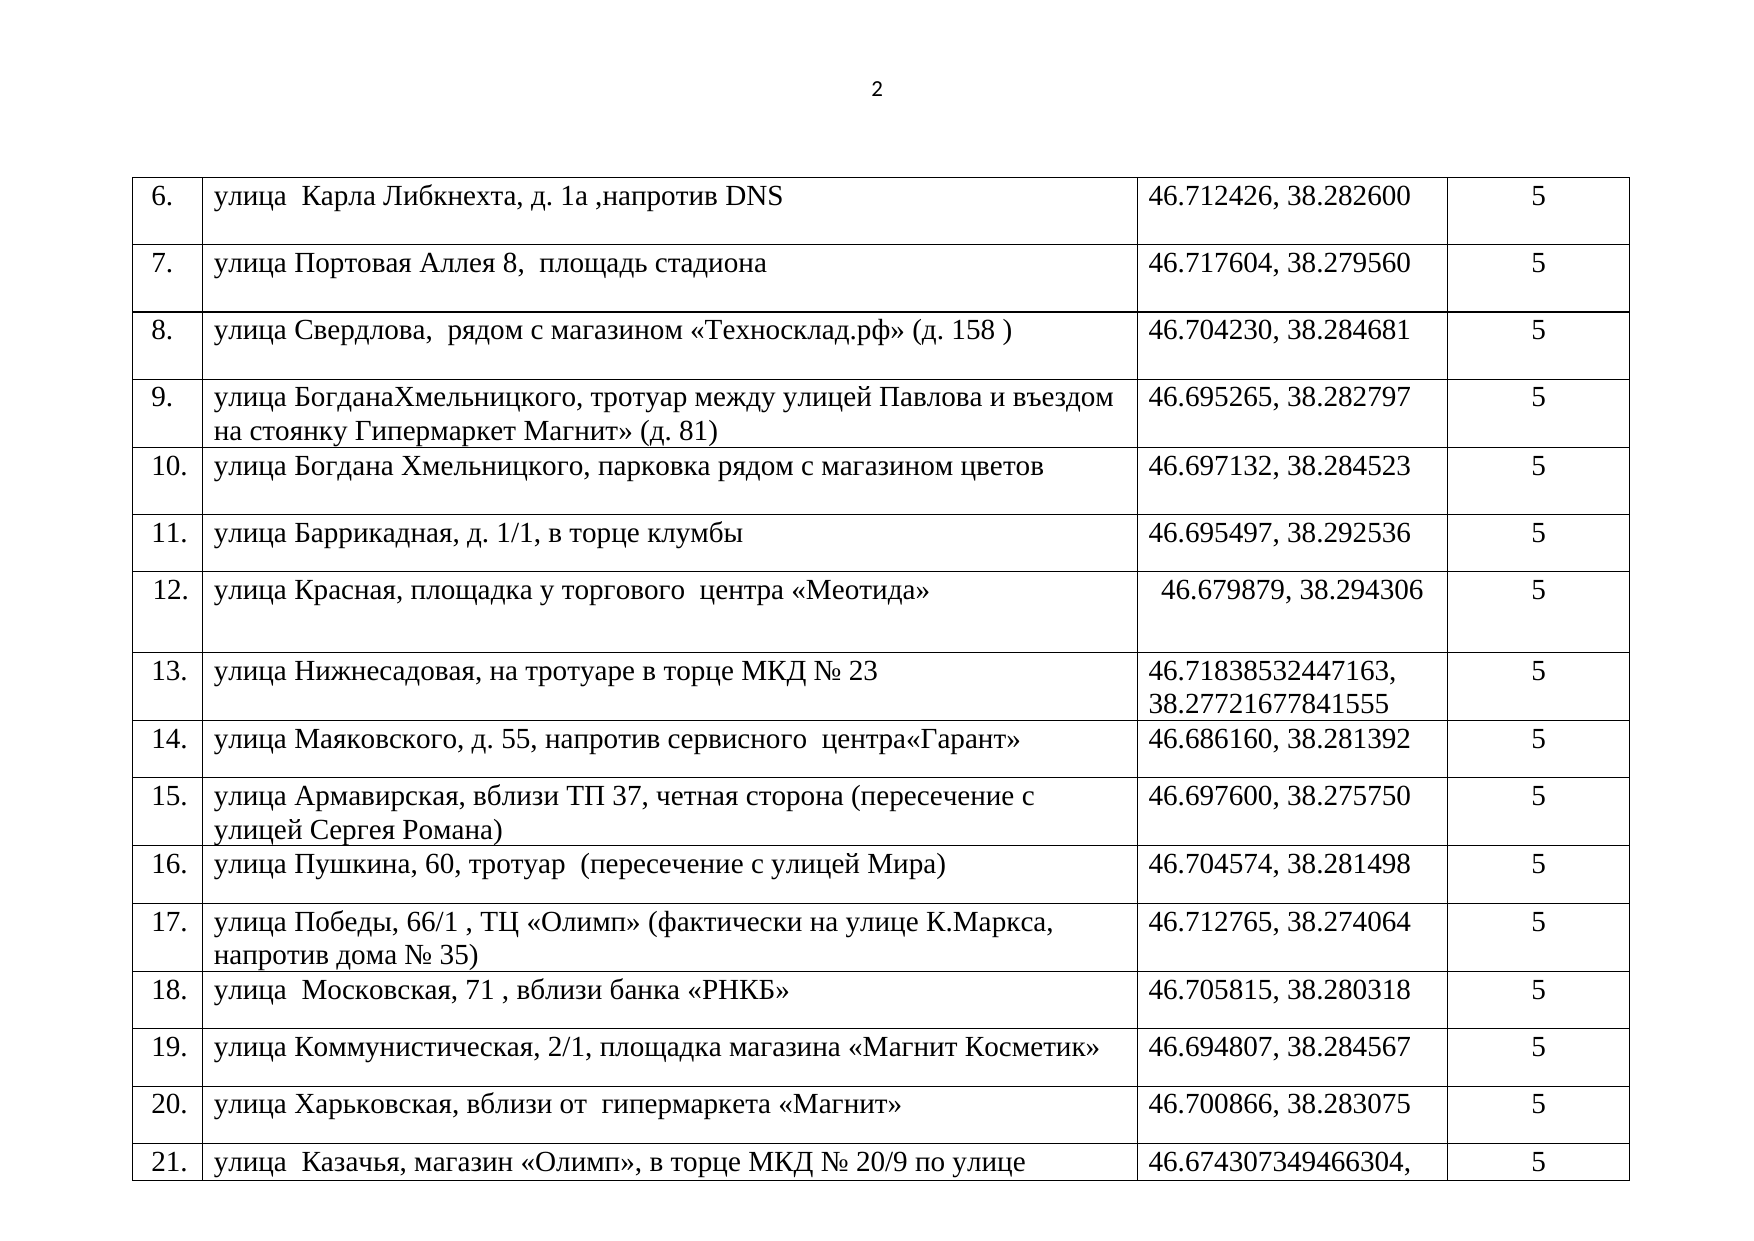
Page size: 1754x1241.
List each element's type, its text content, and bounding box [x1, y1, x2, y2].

table_cell улица Пушкина, 60, тротуар (пересечение с улицей Мира) [203, 846, 1137, 903]
table_cell 46.704230, 38.284681 [1138, 313, 1447, 378]
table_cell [1138, 1144, 1447, 1180]
table_cell [133, 653, 202, 720]
table_cell 5 [1448, 313, 1629, 378]
table_cell улица Портовая Аллея 8, площадь стадиона [203, 245, 1137, 311]
table_cell 46.697600, 38.275750 [1138, 778, 1447, 845]
table_cell улица Богдана Хмельницкого, парковка рядом с магазином цветов [203, 448, 1137, 514]
table_cell 46.695497, 38.292536 [1138, 515, 1447, 571]
table_cell 5 [1448, 778, 1629, 845]
table_cell 5 [1448, 653, 1629, 720]
table_cell 5 [1448, 972, 1629, 1028]
table_cell [133, 313, 202, 378]
table_cell 46.694807, 38.284567 [1138, 1029, 1447, 1086]
table_cell 5 [1448, 721, 1629, 777]
table_cell улица Баррикадная, д. 1/1, в торце клумбы [203, 515, 1137, 571]
table_cell 46.704574, 38.281498 [1138, 846, 1447, 903]
table_cell 46.705815, 38.280318 [1138, 972, 1447, 1028]
table_cell 46.695265, 38.282797 [1138, 380, 1447, 447]
table_cell улица БогданаХмельницкого, тротуар между улицей Павлова и въездом на стоянку Гипермаркет Магнит» (д. 81) [203, 380, 1137, 447]
table_cell улица Красная, площадка у торгового центра «Меотида» [203, 572, 1137, 652]
table_cell 5 [1448, 448, 1629, 514]
table_cell 46.712765, 38.274064 [1138, 904, 1447, 971]
table_cell [133, 1029, 202, 1086]
table_cell 5 [1448, 1144, 1629, 1180]
table_cell 5 [1448, 380, 1629, 447]
table_cell 46.686160, 38.281392 [1138, 721, 1447, 777]
table_cell улица Нижнесадовая, на тротуаре в торце МКД № 23 [203, 653, 1137, 720]
table_cell 5 [1448, 1087, 1629, 1143]
table_cell [133, 778, 202, 845]
table_cell [133, 178, 202, 244]
table_cell улица Свердлова, рядом с магазином «Техносклад.рф» (д. 158 ) [203, 313, 1137, 378]
table_cell улица Московская, 71 , вблизи банка «РНКБ» [203, 972, 1137, 1028]
table_cell 46.679879, 38.294306 [1138, 572, 1447, 652]
table_cell улица Харьковская, вблизи от гипермаркета «Магнит» [203, 1087, 1137, 1143]
table_cell 5 [1448, 245, 1629, 311]
table_cell 5 [1448, 846, 1629, 903]
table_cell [203, 1144, 1137, 1180]
table_cell 5 [1448, 178, 1629, 244]
table_cell 5 [1448, 1029, 1629, 1086]
table_cell [133, 380, 202, 447]
table_cell [133, 721, 202, 777]
table_cell 46.712426, 38.282600 [1138, 178, 1447, 244]
table_cell 46.71838532447163, 38.27721677841555 [1138, 653, 1447, 720]
table_cell 46.700866, 38.283075 [1138, 1087, 1447, 1143]
table_cell улица Армавирская, вблизи ТП 37, четная сторона (пересечение с улицей Сергея Романа) [203, 778, 1137, 845]
table_cell 5 [1448, 572, 1629, 652]
table_cell 5 [1448, 904, 1629, 971]
table_cell [133, 515, 202, 571]
table_cell [133, 1087, 202, 1143]
table_cell 46.717604, 38.279560 [1138, 245, 1447, 311]
table_cell улица Победы, 66/1 , ТЦ «Олимп» (фактически на улице К.Маркса, напротив дома № 35) [203, 904, 1137, 971]
table_cell [133, 572, 202, 652]
table_cell улица Карла Либкнехта, д. 1а ,напротив DNS [203, 178, 1137, 244]
table_cell 46.697132, 38.284523 [1138, 448, 1447, 514]
table_cell [133, 245, 202, 311]
table_cell [133, 972, 202, 1028]
table_cell [133, 448, 202, 514]
table_cell [133, 1144, 202, 1180]
table_cell улица Маяковского, д. 55, напротив сервисного центра«Гарант» [203, 721, 1137, 777]
table_cell [133, 846, 202, 903]
table_cell 5 [1448, 515, 1629, 571]
table_cell улица Коммунистическая, 2/1, площадка магазина «Магнит Косметик» [203, 1029, 1137, 1086]
table_cell [133, 904, 202, 971]
